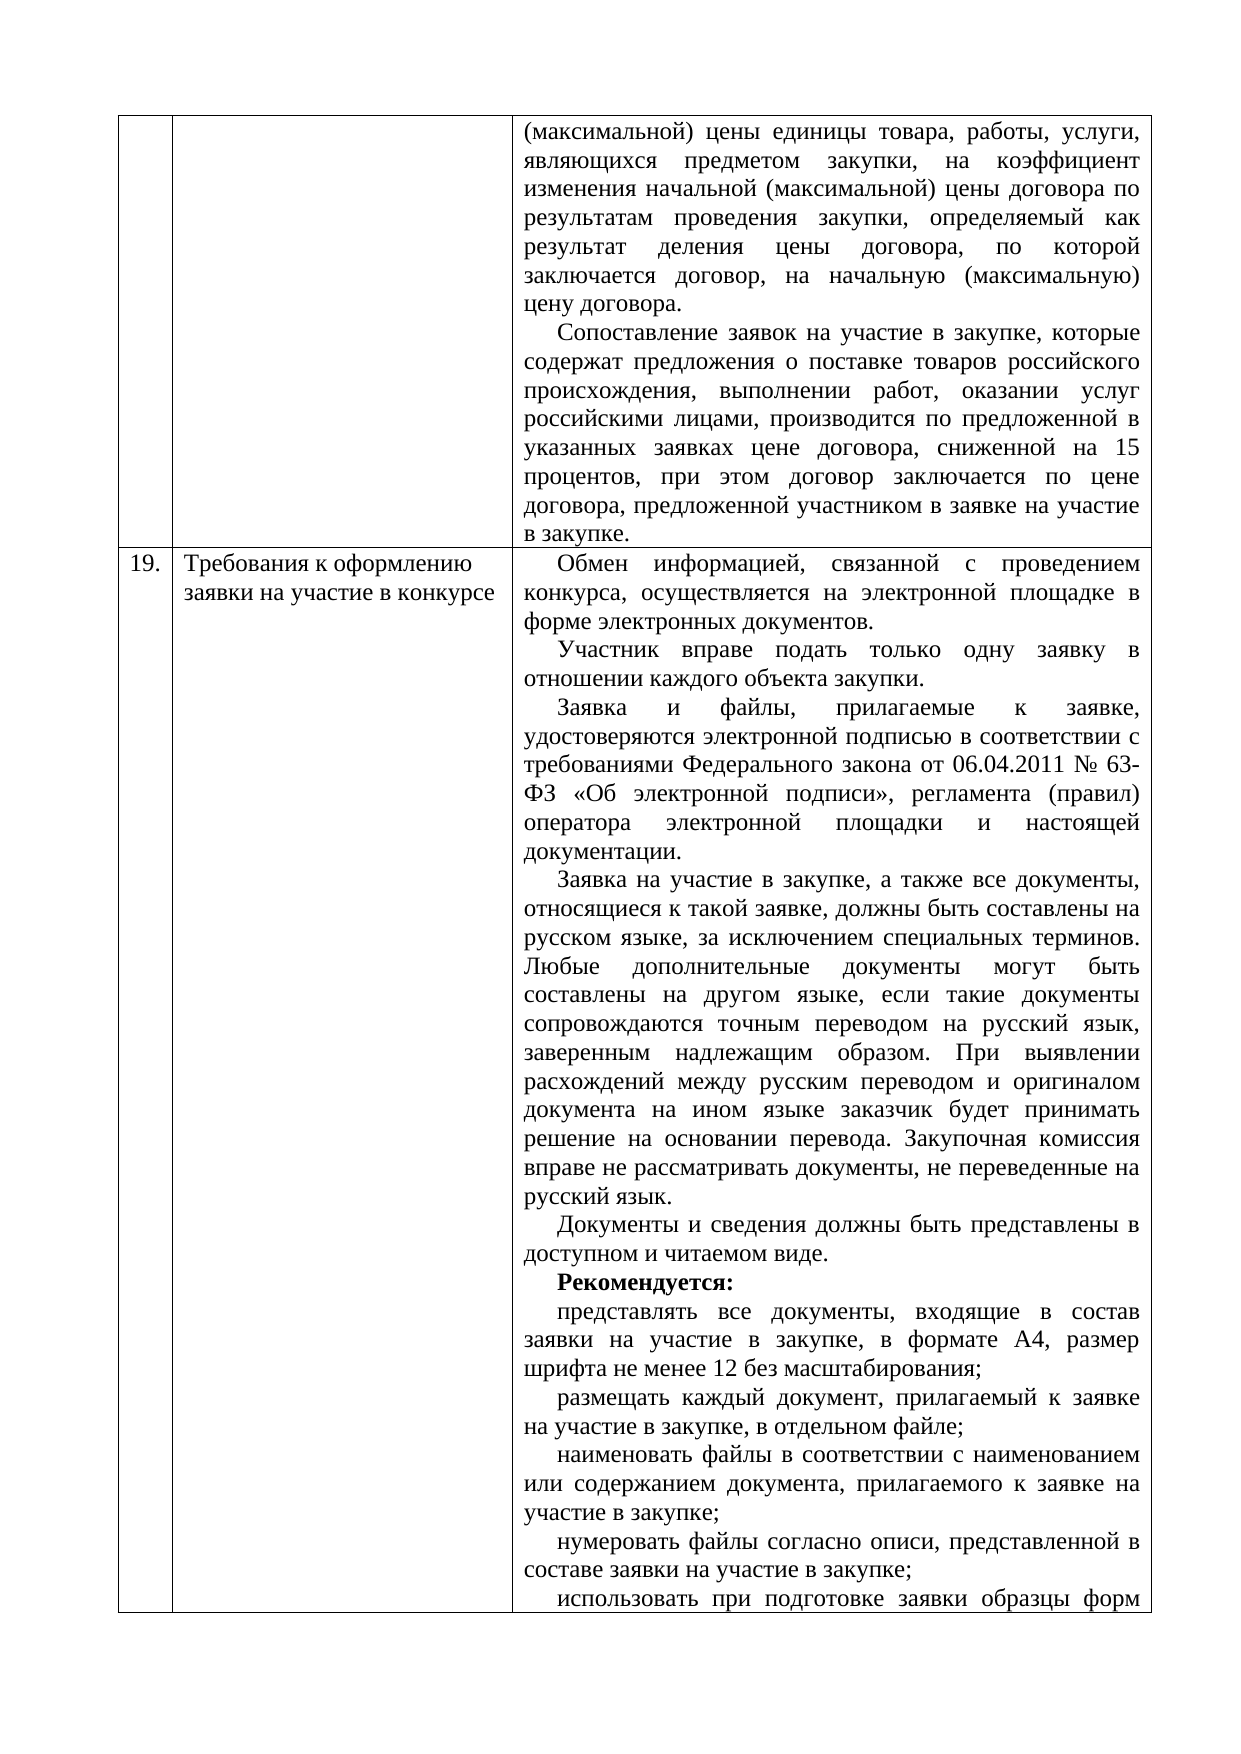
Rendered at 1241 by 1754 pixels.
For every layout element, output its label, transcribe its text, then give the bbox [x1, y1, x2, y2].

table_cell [513, 116, 1151, 547]
table_cell [119, 116, 172, 547]
table_cell [119, 548, 172, 1612]
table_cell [173, 548, 512, 1612]
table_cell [173, 116, 512, 547]
